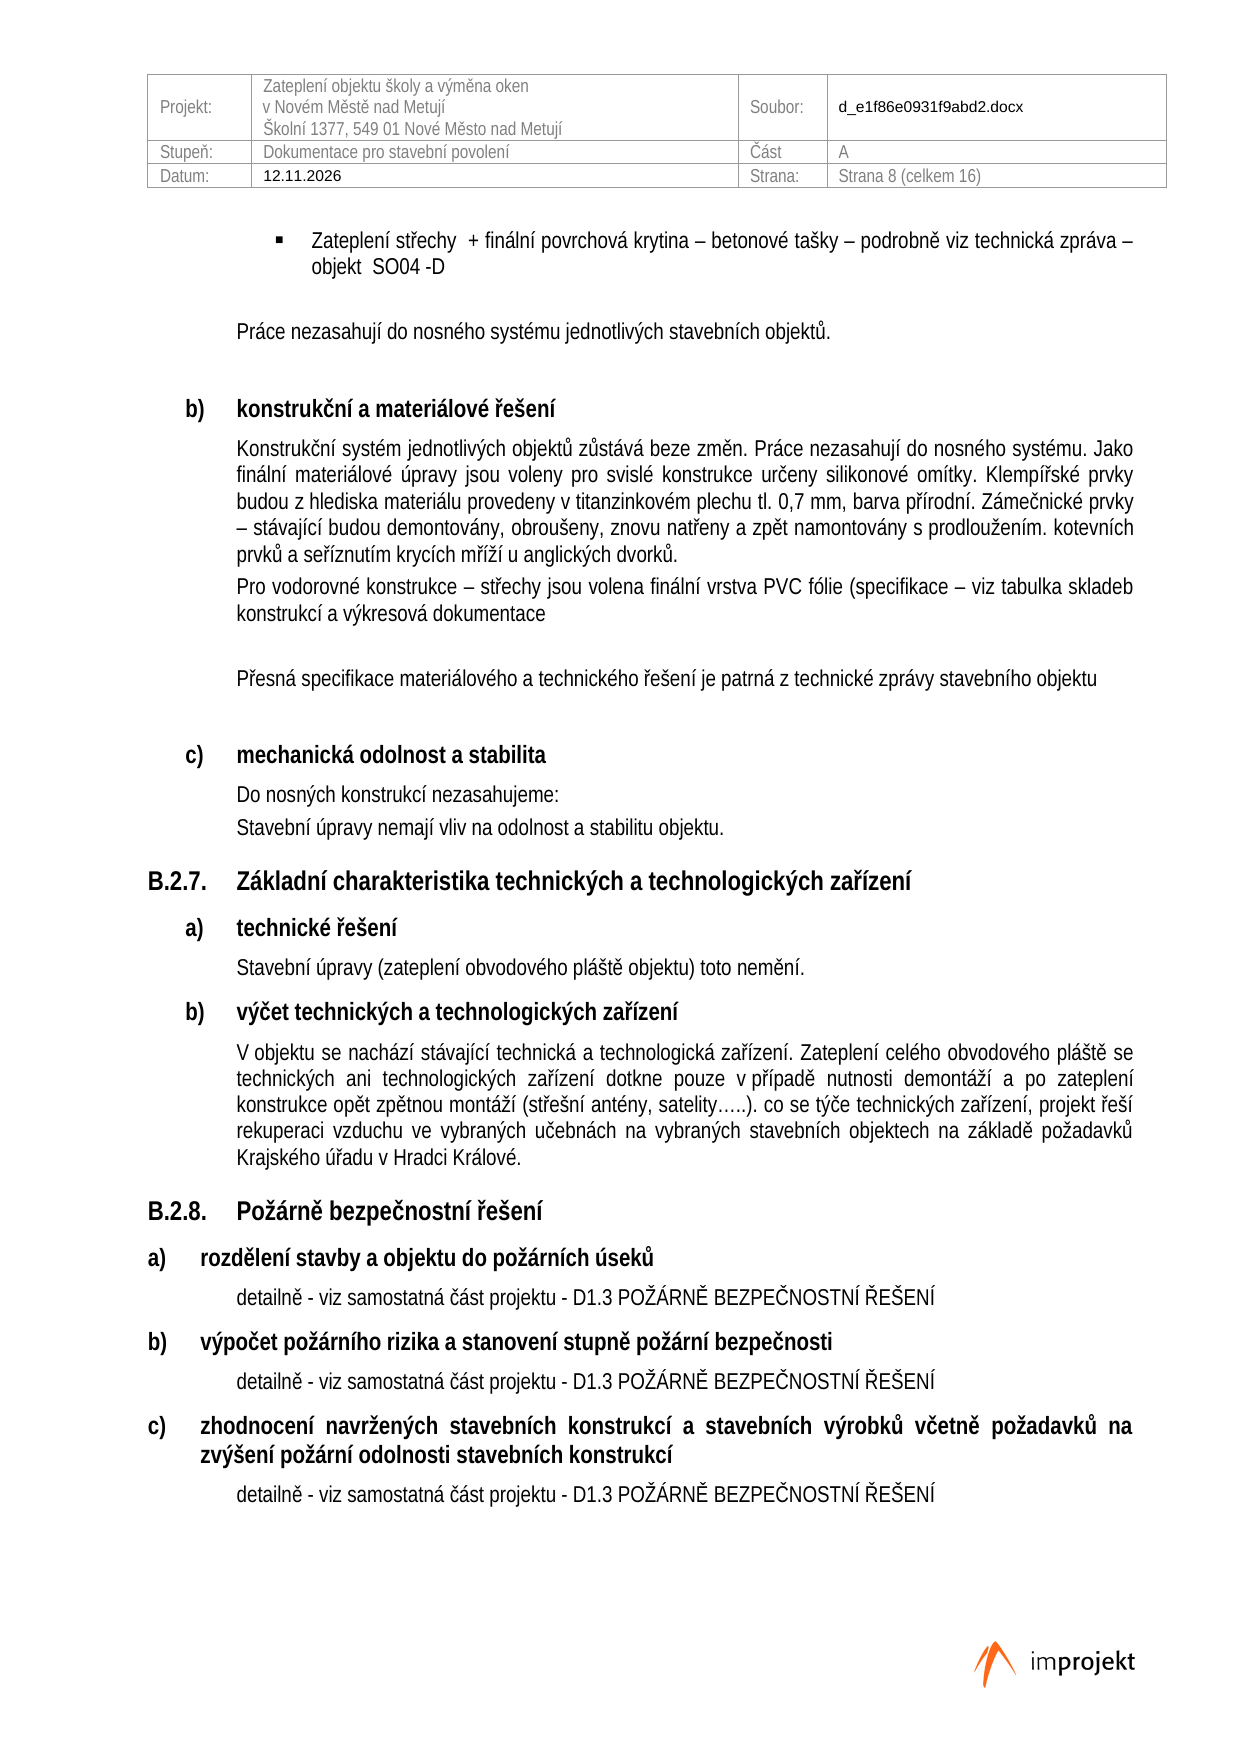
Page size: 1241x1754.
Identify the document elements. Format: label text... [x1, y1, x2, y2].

text Přesná specifikace materiálového a technického řešení je patrná z technické zprávy stavebního objektu [236, 665, 1134, 691]
text Do nosných konstrukcí nezasahujeme: [236, 781, 1134, 808]
subtitle výpočet požárního rizika a stanovení stupně požární bezpečnosti [148, 1327, 1134, 1356]
list Zateplení střechy + finální povrchová krytina – betonové tašky – podrobně viz technická zpráva – objekt SO04 -D [274, 227, 1134, 279]
text Stavební úpravy nemají vliv na odolnost a stabilitu objektu. [236, 814, 1134, 840]
subtitle konstrukční a materiálové řešení [185, 394, 1134, 423]
subtitle rozdělení stavby a objektu do požárních úseků [148, 1243, 1134, 1272]
text V objektu se nachází stávající technická a technologická zařízení. Zateplení celého obvodového pláště se technických ani technologických zařízení dotkne pouze v případě nutnosti demontáží a po zateplení konstrukce opět zpětnou montáží (střešní antény, satelity…..). co se týče technických zařízení, projekt řeší rekuperaci vzduchu ve vybraných učebnách na vybraných stavebních objektech na základě požadavků Krajského úřadu v Hradci Králové. [236, 1038, 1134, 1170]
subtitle Základní charakteristika technických a technologických zařízení [148, 865, 1134, 896]
picture [972, 1639, 1137, 1689]
subtitle výčet technických a technologických zařízení [185, 997, 1134, 1026]
subtitle mechanická odolnost a stabilita [185, 740, 1134, 769]
text Práce nezasahují do nosného systému jednotlivých stavebních objektů. [236, 318, 1134, 345]
text detailně - viz samostatná část projektu - D1.3 POŽÁRNĚ BEZPEČNOSTNÍ ŘEŠENÍ [236, 1368, 1134, 1394]
subtitle Požárně bezpečnostní řešení [148, 1195, 1134, 1226]
subtitle zhodnocení navržených stavebních konstrukcí a stavebních výrobků včetně požadavků na zvýšení požární odolnosti stavebních konstrukcí [148, 1411, 1134, 1468]
text Stavební úpravy (zateplení obvodového pláště objektu) toto nemění. [236, 954, 1134, 981]
subtitle technické řešení [185, 913, 1134, 942]
text Konstrukční systém jednotlivých objektů zůstává beze změn. Práce nezasahují do nosného systému. Jako finální materiálové úpravy jsou voleny pro svislé konstrukce určeny silikonové omítky. Klempířské prvky budou z hlediska materiálu provedeny v titanzinkovém plechu tl. 0,7 mm, barva přírodní. Zámečnické prvky – stávající budou demontovány, obroušeny, znovu natřeny a zpět namontovány s prodloužením. kotevních prvků a seříznutím krycích mříží u anglických dvorků. [236, 435, 1134, 567]
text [236, 1481, 1134, 1507]
text Pro vodorovné konstrukce – střechy jsou volena finální vrstva PVC fólie (specifikace – viz tabulka skladeb konstrukcí a výkresová dokumentace [236, 573, 1134, 626]
text detailně - viz samostatná část projektu - D1.3 POŽÁRNĚ BEZPEČNOSTNÍ ŘEŠENÍ [236, 1284, 1134, 1310]
